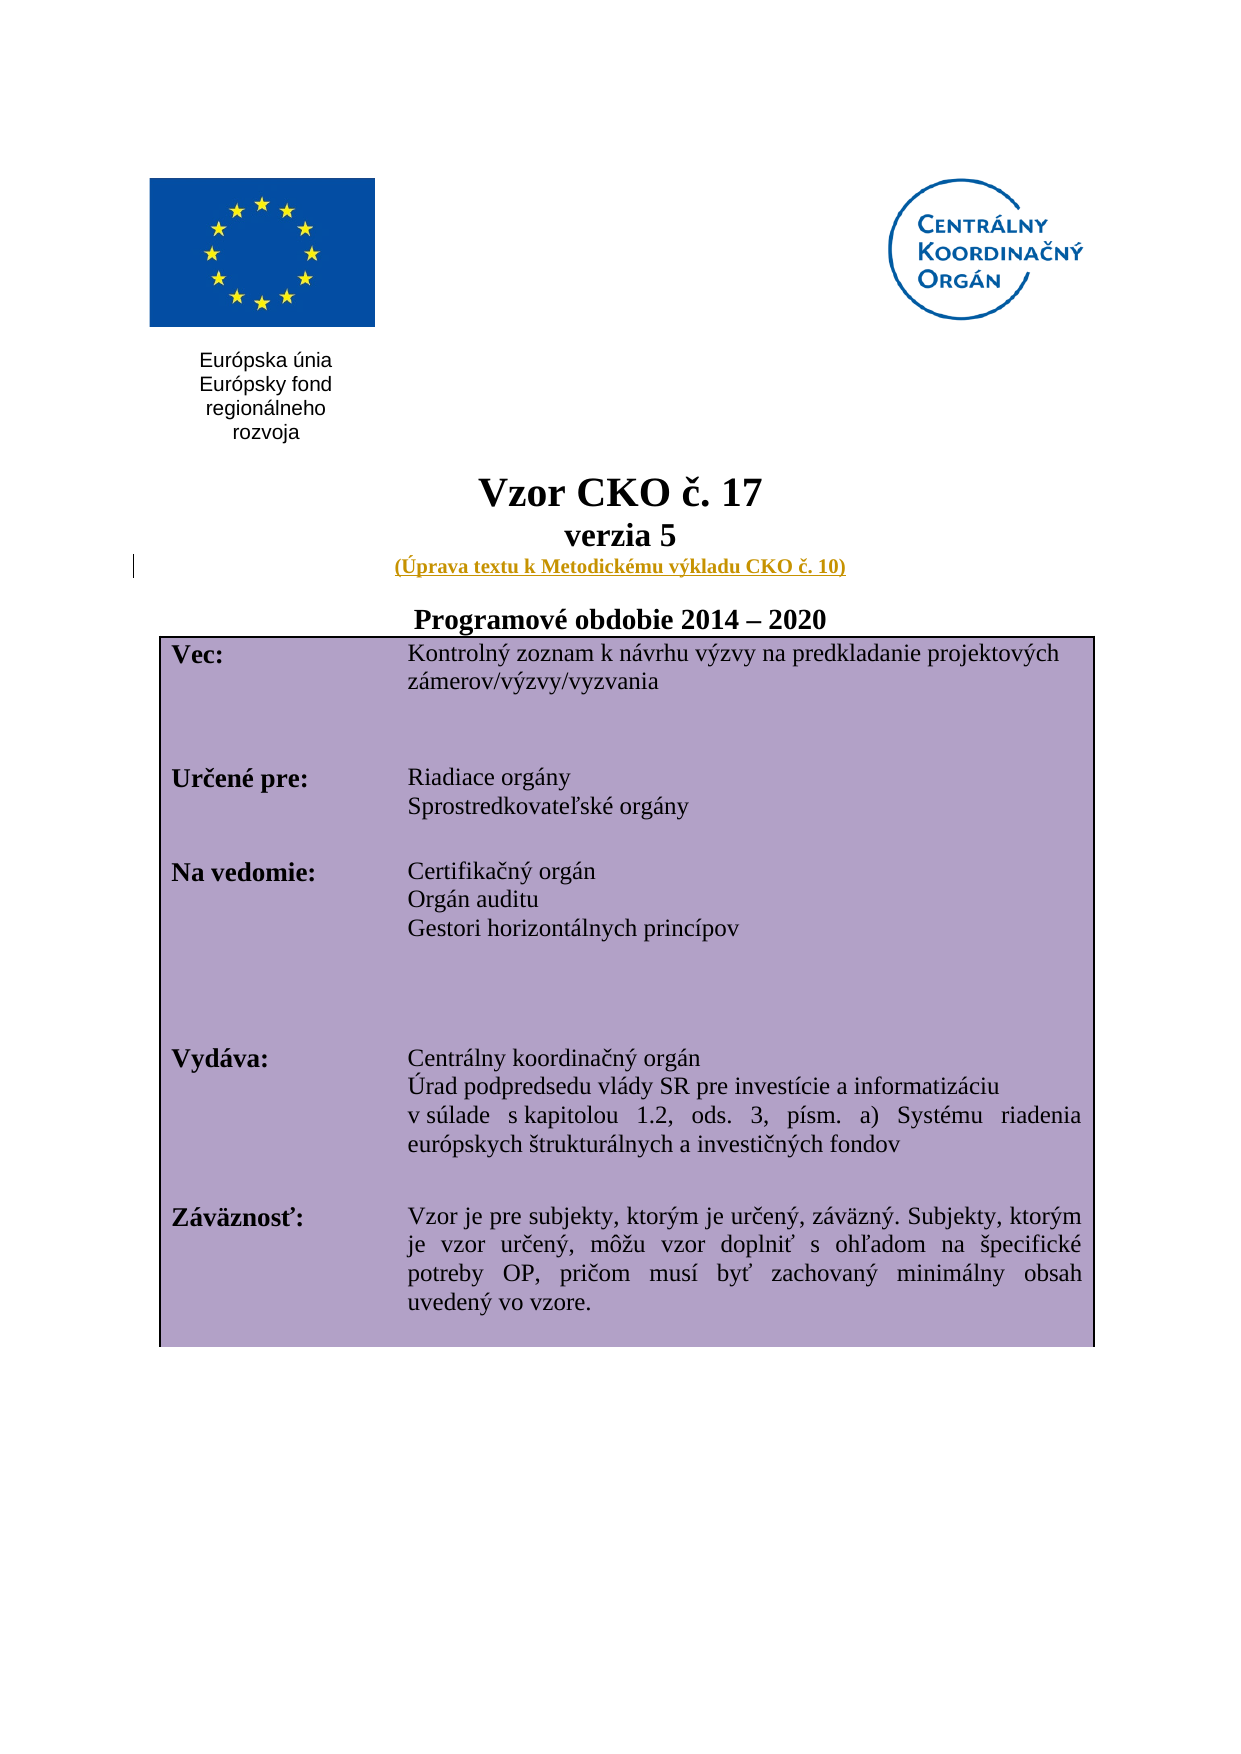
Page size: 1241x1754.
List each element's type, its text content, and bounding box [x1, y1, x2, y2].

text verzia [148, 516, 1092, 554]
table_header Kontrolný zoznam k návrhu výzvy na predkladanie projektových zámerov/výzvy/vyzvania [396, 638, 1093, 762]
text Vzor CKO č. [148, 468, 1092, 516]
text Programové obdobie 2014 – 2020 [148, 602, 1092, 636]
table_cell Vydáva: [161, 1043, 396, 1201]
table_cell Na vedomie: [161, 856, 396, 1043]
text rozvoja [148, 420, 384, 444]
table_cell Určené pre: [161, 762, 396, 856]
text Európska únia [148, 348, 384, 372]
table_cell Záväznosť: [161, 1201, 396, 1347]
picture [884, 175, 1084, 319]
text Európsky fond regionálneho [148, 372, 384, 420]
table_header Vec: [161, 638, 396, 762]
table_cell Centrálny koordinačný orgán Úrad podpredsedu vlády SR pre investície a informatizáciu v súlade s kapitolou 1.2, ods. 3, písm. a) Systému riadenia európskych štrukturálnych a investičných fondov [396, 1043, 1093, 1201]
table_cell Certifikačný orgán Orgán auditu Gestori horizontálnych princípov [396, 856, 1093, 1043]
table_cell Riadiace orgány Sprostredkovateľské orgány [396, 762, 1093, 856]
